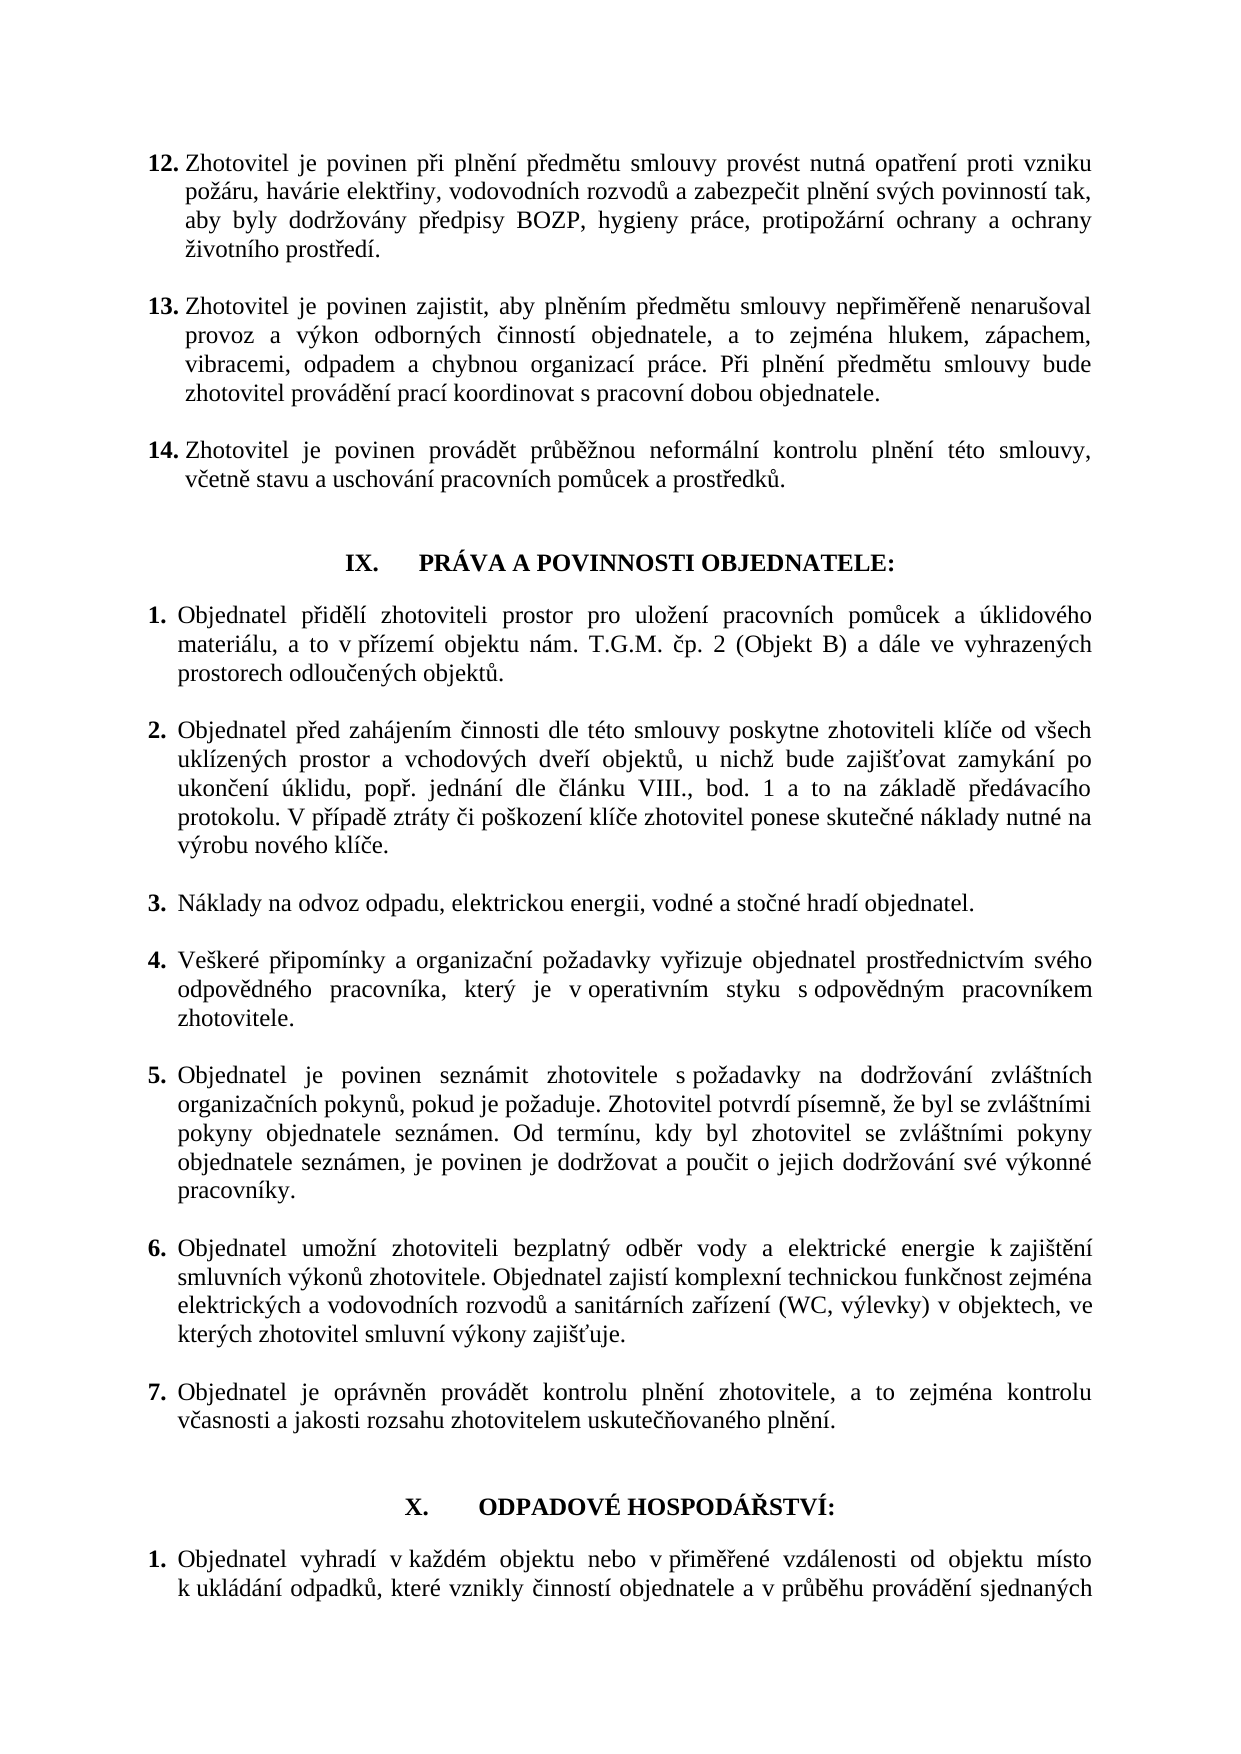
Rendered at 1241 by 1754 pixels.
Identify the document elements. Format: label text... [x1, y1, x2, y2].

list Veškeré připomínky a organizační požadavky vyřizuje objednatel prostřednictvím svého odpovědného pracovníka, který je v operativním styku s odpovědným pracovníkem zhotovitele. [148, 945, 1093, 1032]
list Zhotovitel je povinen provádět průběžnou neformální kontrolu plnění této smlouvy, včetně stavu a uschování pracovních pomůcek a prostředků. [148, 435, 1093, 493]
list Zhotovitel je povinen při plnění předmětu smlouvy provést nutná opatření proti vzniku požáru, havárie elektřiny, vodovodních rozvodů a zabezpečit plnění svých povinností tak, aby byly dodržovány předpisy BOZP, hygieny práce, protipožární ochrany a ochrany životního prostředí. [148, 148, 1093, 263]
list Odpadové hospodářství: [148, 1492, 1093, 1520]
list Objednatel před zahájením činnosti dle této smlouvy poskytne zhotoviteli klíče od všech uklízených prostor a vchodových dveří objektů, u nichž bude zajišťovat zamykání po ukončení úklidu, popř. jednání dle článku VIII., bod. 1 a to na základě předávacího protokolu. V případě ztráty či poškození klíče zhotovitel ponese skutečné náklady nutné na výrobu nového klíče. [148, 715, 1093, 859]
list Náklady na odvoz odpadu, elektrickou energii, vodné a stočné hradí objednatel. [148, 888, 1093, 917]
list Objednatel umožní zhotoviteli bezplatný odběr vody a elektrické energie k zajištění smluvních výkonů zhotovitele. Objednatel zajistí komplexní technickou funkčnost zejména elektrických a vodovodních rozvodů a sanitárních zařízení (WC, výlevky) v objektech, ve kterých zhotovitel smluvní výkony zajišťuje. [148, 1233, 1093, 1348]
list práva a Povinnosti Objednatele: [148, 548, 1093, 576]
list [148, 1544, 1093, 1602]
list Objednatel je povinen seznámit zhotovitele s požadavky na dodržování zvláštních organizačních pokynů, pokud je požaduje. Zhotovitel potvrdí písemně, že byl se zvláštními pokyny objednatele seznámen. Od termínu, kdy byl zhotovitel se zvláštními pokyny objednatele seznámen, je povinen je dodržovat a poučit o jejich dodržování své výkonné pracovníky. [148, 1060, 1093, 1204]
list Zhotovitel je povinen zajistit, aby plněním předmětu smlouvy nepřiměřeně nenarušoval provoz a výkon odborných činností objednatele, a to zejména hlukem, zápachem, vibracemi, odpadem a chybnou organizací práce. Při plnění předmětu smlouvy bude zhotovitel provádění prací koordinovat s pracovní dobou objednatele. [148, 291, 1093, 406]
list Objednatel přidělí zhotoviteli prostor pro uložení pracovních pomůcek a úklidového materiálu, a to v přízemí objektu nám. T.G.M. čp. 2 (Objekt B) a dále ve vyhrazených prostorech odloučených objektů. [148, 600, 1093, 687]
list Objednatel je oprávněn provádět kontrolu plnění zhotovitele, a to zejména kontrolu včasnosti a jakosti rozsahu zhotovitelem uskutečňovaného plnění. [148, 1377, 1093, 1434]
